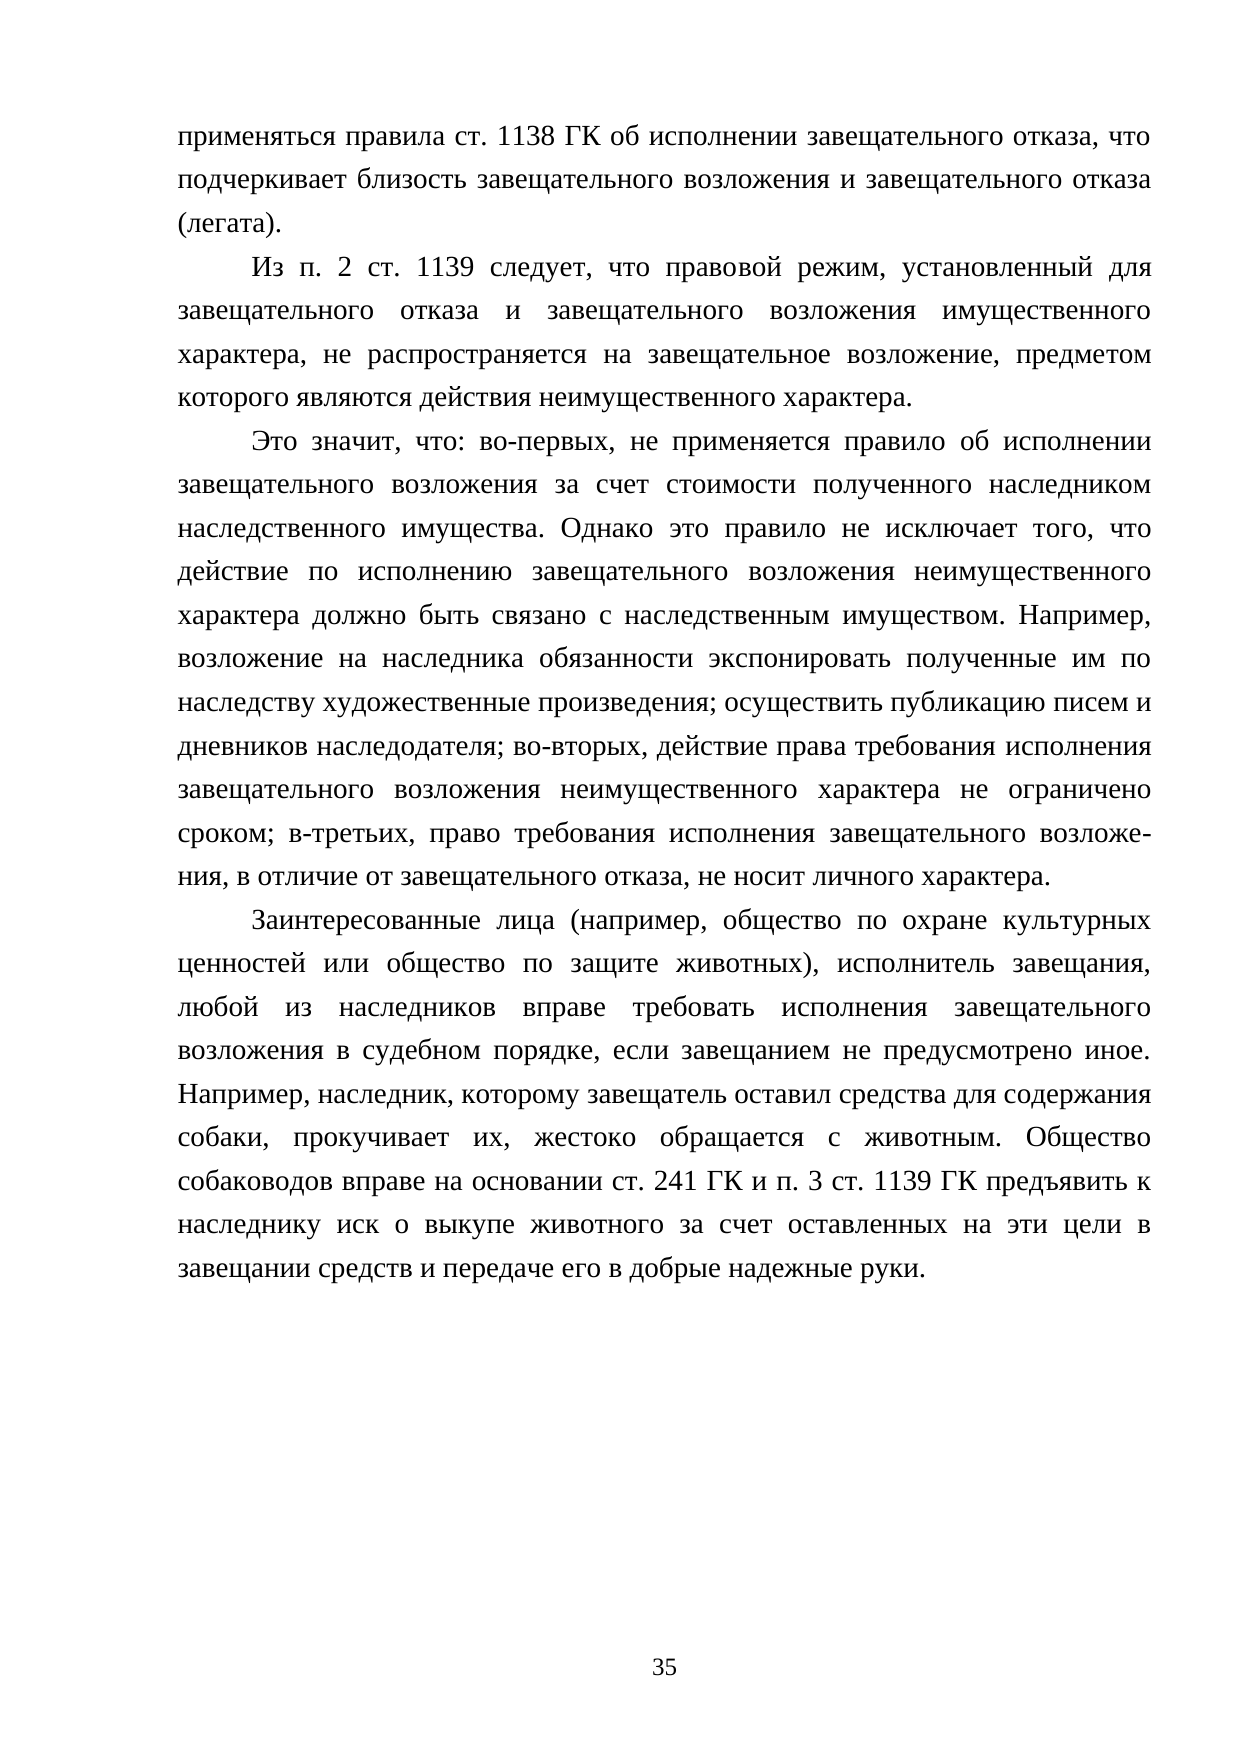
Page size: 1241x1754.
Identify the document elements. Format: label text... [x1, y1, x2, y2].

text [177, 118, 1152, 239]
text Из п. 2 ст. 1139 следует, что правовой режим, установленный для завещательного отказа и завещательного возложения имущественного характера, не распространяется на завещательное возложение, предметом которого являются действия неимущественного характера. [177, 249, 1152, 413]
text Это значит, что: во-первых, не применяется правило об исполнении завещательного возложения за счет стоимости полученного наследником наследственного имущества. Однако это правило не исключает того, что действие по исполнению завещательного возложения неимущественного характера должно быть связано с наследственным имуществом. Например, возложение на наследника обязанности экспонировать полученные им по наследству художественные произведения; осуществить публикацию писем и дневников наследодателя; во-вторых, действие права требования исполнения завещательного возложения неимущественного характера не ограничено сроком; в-третьих, право требования исполнения завещательного возложения, в отличие от завещательного отказа, не носит личного характера. [177, 423, 1152, 892]
text Заинтересованные лица (например, общество по охране культурных ценностей или общество по защите животных), исполнитель завещания, любой из наследников вправе требовать исполнения завещательного возложения в судебном порядке, если завещанием не предусмотрено иное. Например, наследник, которому завещатель оставил средства для содержания собаки, прокучивает их, жестоко обращается с животным. Общество собаководов вправе на основании ст. 241 ГК и п. 3 ст. 1139 ГК предъявить к наследнику иск о выкупе животного за счет оставленных на эти цели в завещании средств и передаче его в добрые надежные руки. [177, 902, 1152, 1284]
